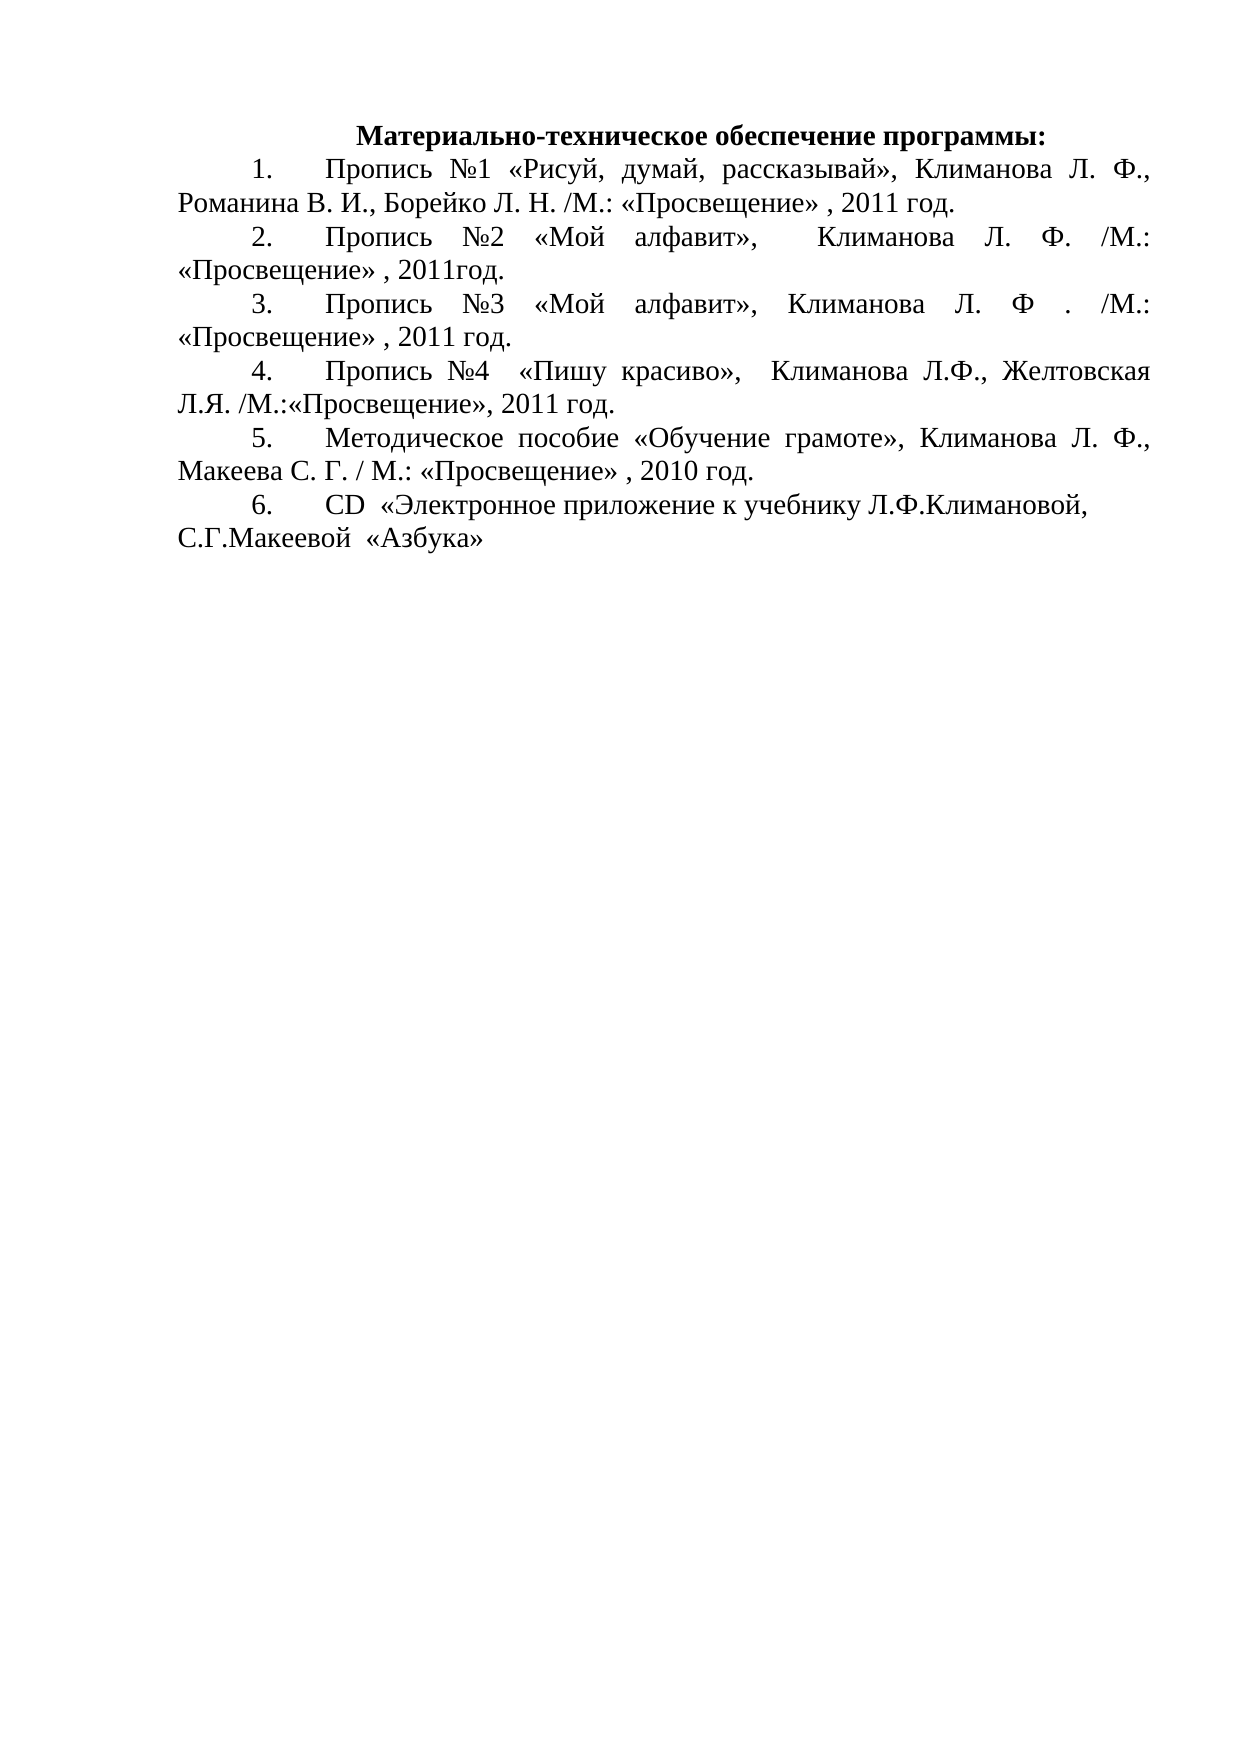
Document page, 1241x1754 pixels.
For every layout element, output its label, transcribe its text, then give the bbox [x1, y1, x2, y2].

list Пропись №4 «Пишу красиво», Климанова Л.Ф., Желтовская Л.Я. /М.:«Просвещение», 2011 год. [177, 353, 1152, 420]
list Методическое пособие «Обучение грамоте», Климанова Л. Ф., Макеева С. Г. / М.: «Просвещение» , 2010 год. [177, 420, 1152, 487]
text Материально-техническое обеспечение программы: [177, 118, 1152, 152]
list СD «Электронное приложение к учебнику Л.Ф.Климановой, С.Г.Макеевой «Азбука» [177, 487, 1152, 554]
list Пропись №1 «Рисуй, думай, рассказывай», Климанова Л. Ф., Романина В. И., Борейко Л. Н. /М.: «Просвещение» , 2011 год. [177, 152, 1152, 219]
list Пропись №2 «Мой алфавит», Климанова Л. Ф. /М.: «Просвещение» , 2011год. [177, 219, 1152, 286]
list Пропись №3 «Мой алфавит», Климанова Л. Ф . /М.: «Просвещение» , 2011 год. [177, 286, 1152, 353]
